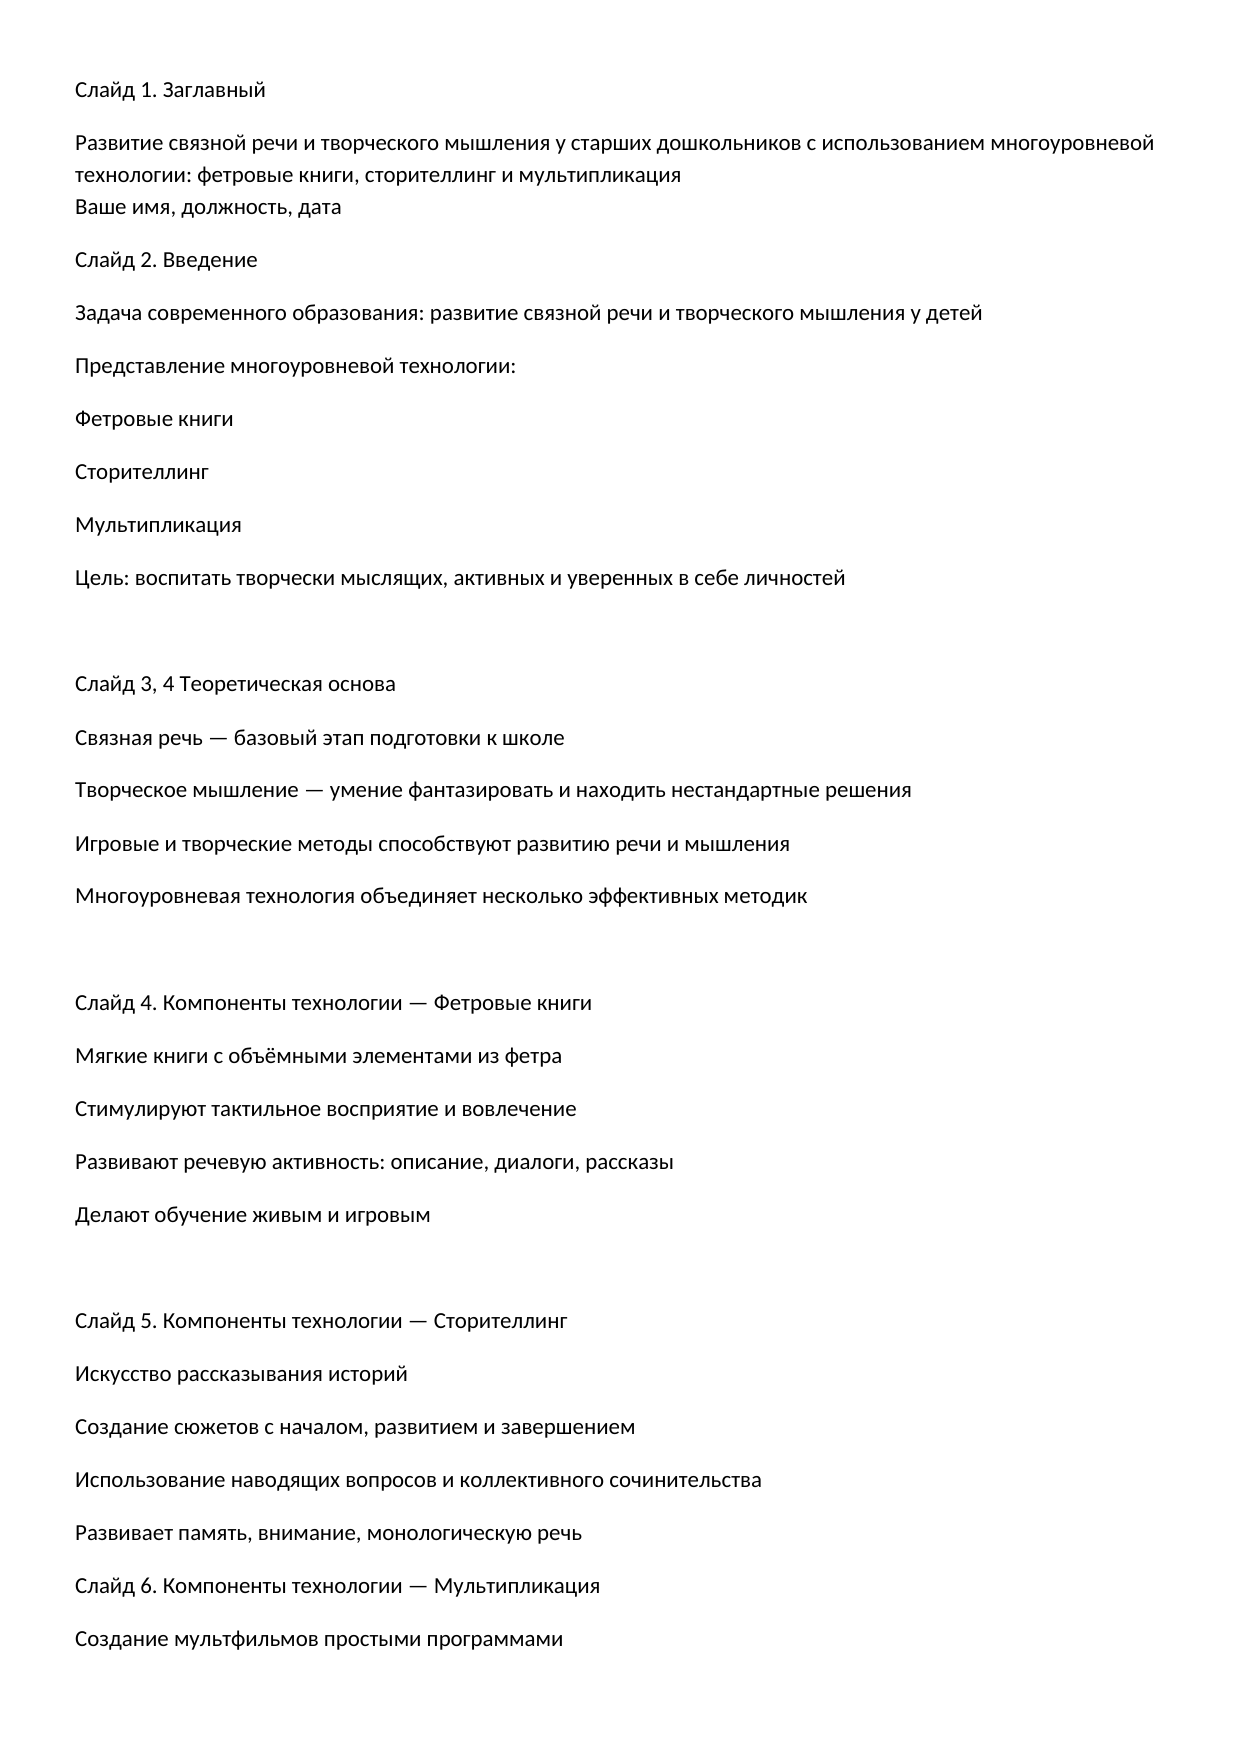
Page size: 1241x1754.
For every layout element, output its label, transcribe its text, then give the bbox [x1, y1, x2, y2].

text Создание сюжетов с началом, развитием и завершением [75, 1412, 1165, 1440]
text Стимулируют тактильное восприятие и вовлечение [75, 1094, 1165, 1122]
text Развивают речевую активность: описание, диалоги, рассказы [75, 1147, 1165, 1175]
text Слайд 4. Компоненты технологии — Фетровые книги [75, 988, 1165, 1016]
text Цель: воспитать творчески мыслящих, активных и уверенных в себе личностей [75, 563, 1165, 592]
text Создание мультфильмов простыми программами [75, 1624, 1165, 1652]
text Слайд 1. Заглавный [75, 75, 1165, 103]
text Многоуровневая технология объединяет несколько эффективных методик [75, 882, 1165, 910]
text Задача современного образования: развитие связной речи и творческого мышления у детей [75, 298, 1165, 326]
text Игровые и творческие методы способствуют развитию речи и мышления [75, 829, 1165, 857]
text Слайд 2. Введение [75, 245, 1165, 273]
text Сторителлинг [75, 457, 1165, 486]
text Мультипликация [75, 511, 1165, 538]
text Творческое мышление — умение фантазировать и находить нестандартные решения [75, 776, 1165, 804]
text Мягкие книги с объёмными элементами из фетра [75, 1041, 1165, 1069]
text Использование наводящих вопросов и коллективного сочинительства [75, 1465, 1165, 1493]
text Фетровые книги [75, 404, 1165, 432]
text Развитие связной речи и творческого мышления у старших дошкольников с использованием многоуровневой технологии: фетровые книги, сторителлинг и мультипликация Ваше имя, должность, дата [75, 128, 1165, 220]
text Представление многоуровневой технологии: [75, 351, 1165, 379]
text Слайд 5. Компоненты технологии — Сторителлинг [75, 1306, 1165, 1334]
text Слайд 6. Компоненты технологии — Мультипликация [75, 1571, 1165, 1599]
text Связная речь — базовый этап подготовки к школе [75, 723, 1165, 751]
text Слайд 3, 4 Теоретическая основа [75, 669, 1165, 698]
text Развивает память, внимание, монологическую речь [75, 1518, 1165, 1546]
text Искусство рассказывания историй [75, 1359, 1165, 1387]
text Делают обучение живым и игровым [75, 1200, 1165, 1228]
